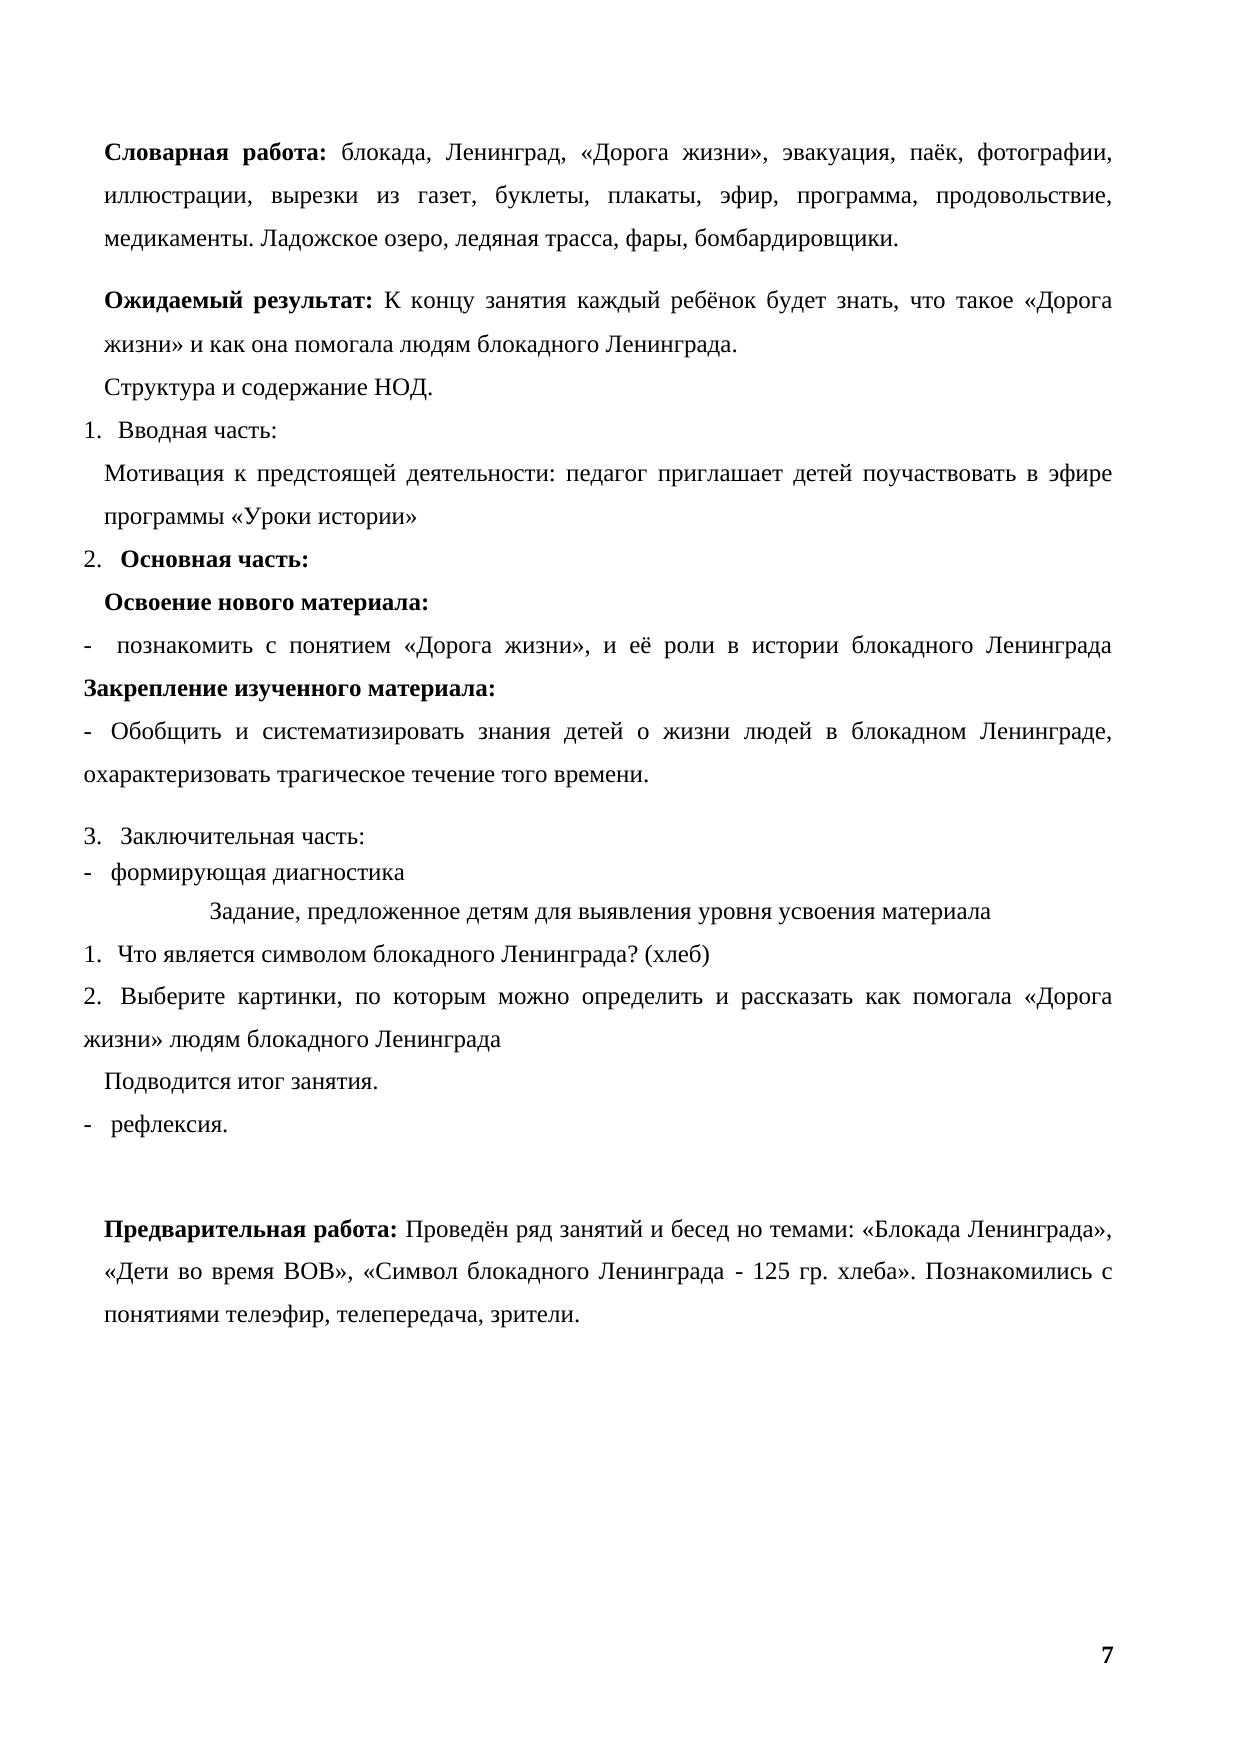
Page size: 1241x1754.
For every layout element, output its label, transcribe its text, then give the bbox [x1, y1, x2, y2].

list формирующая диагностика [83, 861, 1113, 886]
text Словарная работа: блокада, Ленинград, «Дорога жизни», эвакуация, паёк, фотографии, иллюстрации, вырезки из газет, буклеты, плакаты, эфир, программа, продовольствие, медикаменты. Ладожское озеро, ледяная трасса, фары, бомбардировщики. [104, 126, 1113, 256]
list рефлексия. [83, 1098, 1113, 1141]
text Ожидаемый результат: К концу занятия каждый ребёнок будет знать, что такое «Дорога жизни» и как она помогала людям блокадного Ленинграда. [104, 274, 1113, 361]
text Мотивация к предстоящей деятельности: педагог приглашает детей поучаствовать в эфире программы «Уроки истории» [104, 447, 1113, 533]
list Что является символом блокадного Ленинграда? (хлеб) [83, 928, 1113, 971]
text Задание, предложенное детям для выявления уровня усвоения материала [87, 886, 1113, 928]
text Структура и содержание НОД. [104, 361, 1113, 404]
text Предварительная работа: Проведён ряд занятий и бесед но темами: «Блокада Ленинграда», «Дети во время ВОВ», «Символ блокадного Ленинграда - 125 гр. хлеба». Познакомились с понятиями телеэфир, телепередача, зрители. [104, 1203, 1113, 1331]
list Обобщить и систематизировать знания детей о жизни людей в блокадном Ленинграде, охарактеризовать трагическое течение того времени. [83, 705, 1113, 791]
list Заключительная часть: [83, 824, 1113, 849]
text Подводится итог занятия. [104, 1056, 1113, 1098]
list Выберите картинки, по которым можно определить и рассказать как помогала «Дорога жизни» людям блокадного Ленинграда [83, 971, 1113, 1056]
list Основная часть: [83, 533, 1113, 576]
list познакомить с понятием «Дорога жизни», и её роли в истории блокадного Ленинграда Закрепление изученного материала: [83, 619, 1113, 705]
list Вводная часть: [83, 404, 1113, 447]
text Освоение нового материала: [104, 576, 1113, 619]
